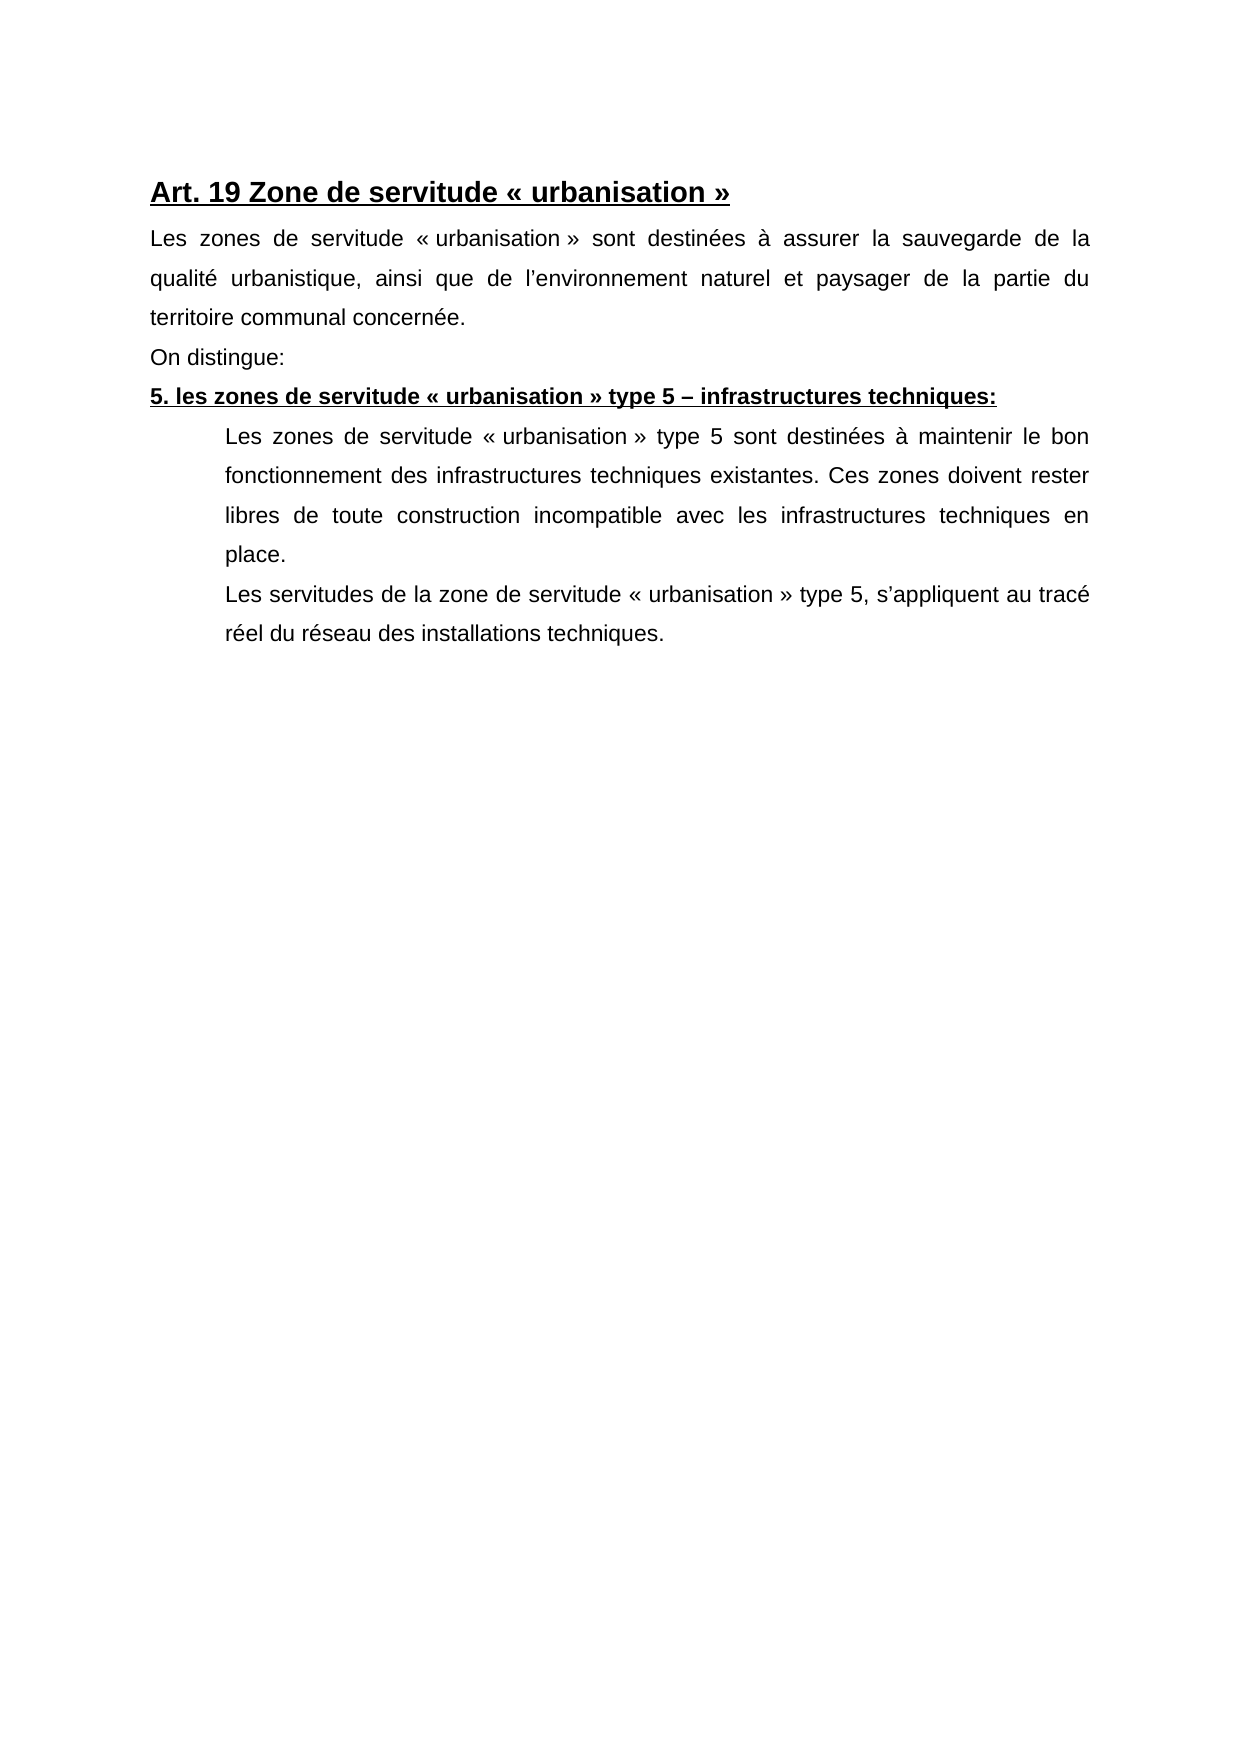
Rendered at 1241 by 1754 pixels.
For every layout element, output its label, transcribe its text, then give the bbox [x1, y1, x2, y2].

text Les servitudes de la zone de servitude « urbanisation » type 5, s’appliquent au tracé réel du réseau des installations techniques. [225, 581, 1090, 646]
subtitle Art. 19 Zone de servitude « urbanisation » [150, 175, 1090, 208]
text Les zones de servitude « urbanisation » type 5 sont destinées à maintenir le bon fonctionnement des infrastructures techniques existantes. Ces zones doivent rester libres de toute construction incompatible avec les infrastructures techniques en place. [225, 423, 1090, 567]
text On distingue: [150, 344, 1090, 370]
text Les zones de servitude « urbanisation » sont destinées à assurer la sauvegarde de la qualité urbanistique, ainsi que de l’environnement naturel et paysager de la partie du territoire communal concernée. [150, 225, 1090, 331]
text 5. les zones de servitude « urbanisation » type 5 – infrastructures techniques: [150, 383, 1090, 409]
